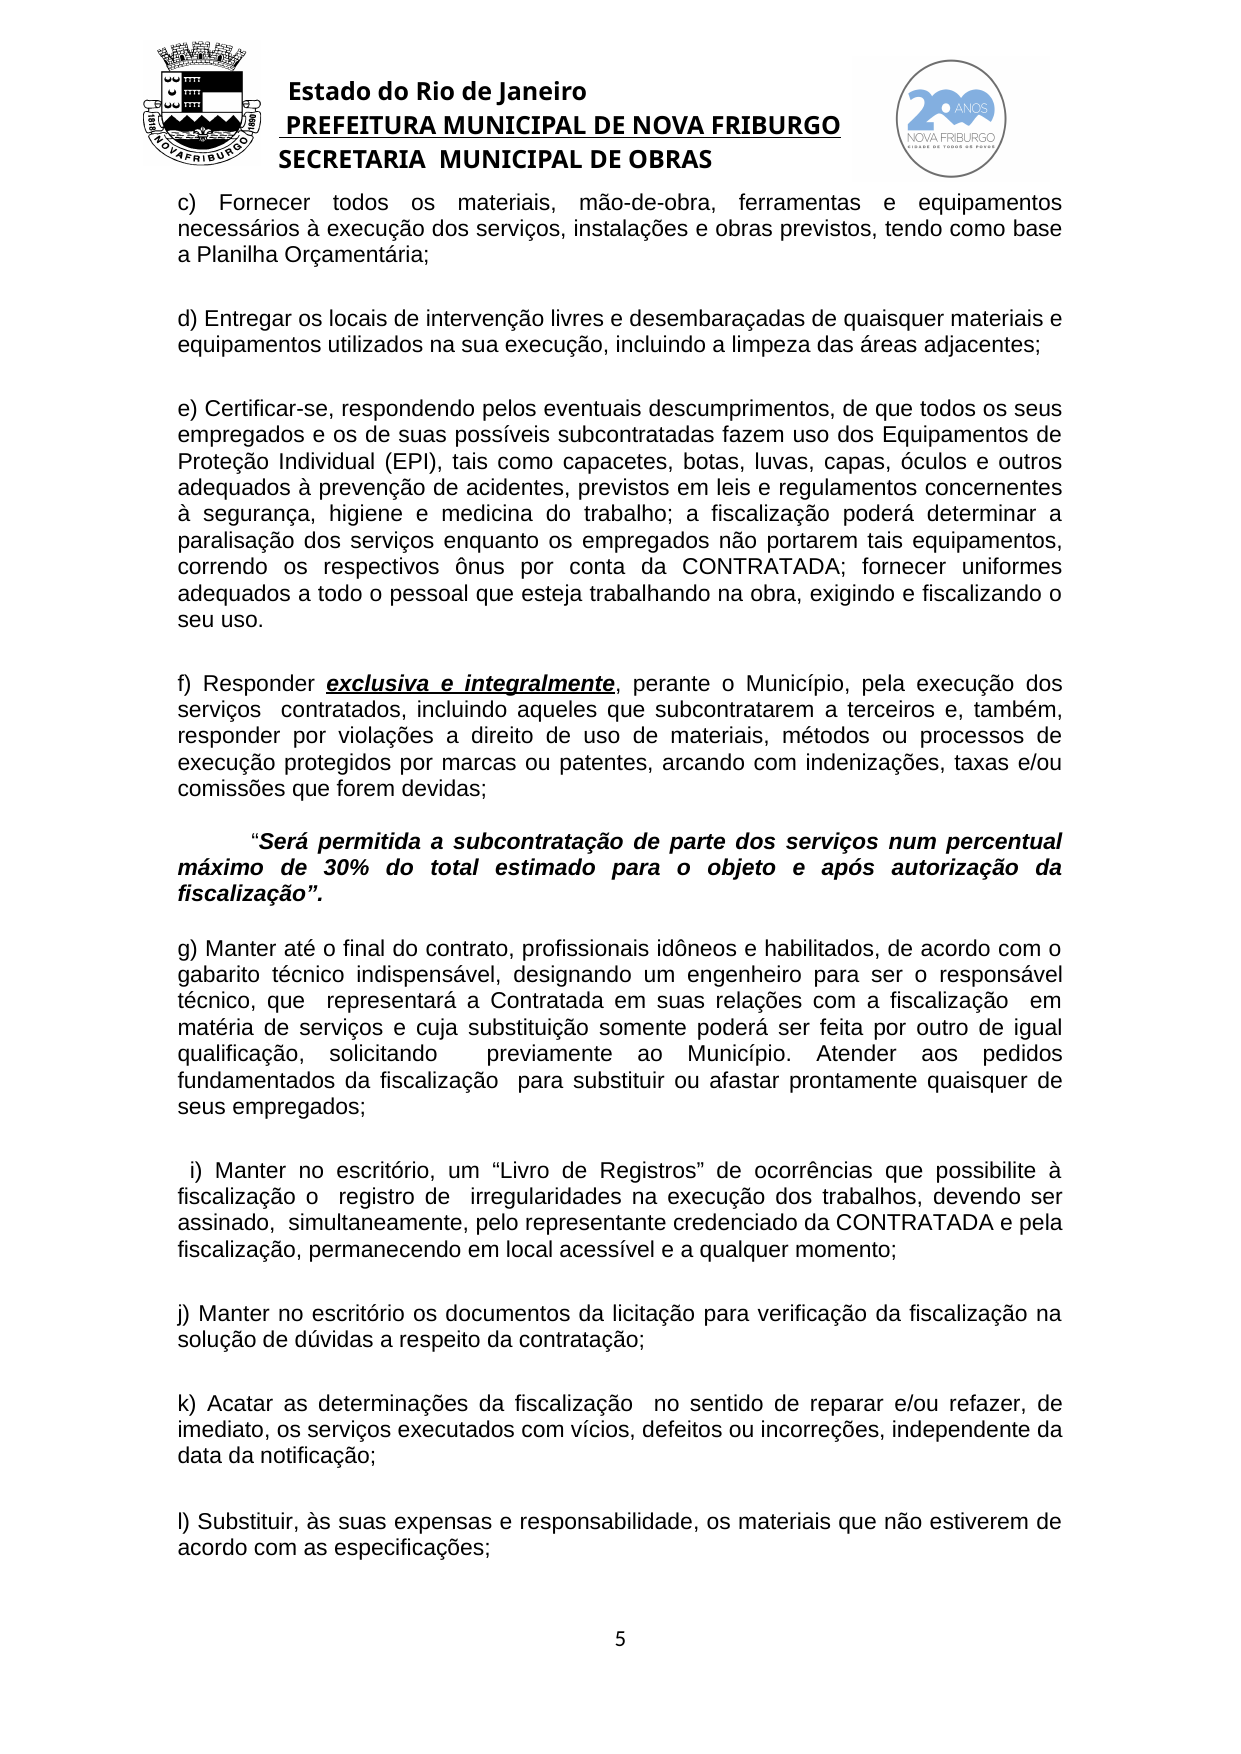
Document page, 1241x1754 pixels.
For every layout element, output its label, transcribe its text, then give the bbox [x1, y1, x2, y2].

picture [142, 40, 262, 166]
picture [852, 56, 1050, 182]
text f) Responder exclusiva e integralmente, perante o Município, pela execução dos serviços contratados, incluindo aqueles que subcontratarem a terceiros e, também, responder por violações a direito de uso de materiais, métodos ou processos de execução protegidos por marcas ou patentes, arcando com indenizações, taxas e/ou comissões que forem devidas; [177, 669, 1063, 801]
text l) Substituir, às suas expensas e responsabilidade, os materiais que não estiverem de acordo com as especificações; [177, 1508, 1063, 1560]
text “Será permitida a subcontratação de parte dos serviços num percentual máximo de 30% do total estimado para o objeto e após autorização da fiscalização”. [177, 828, 1063, 907]
text i) Manter no escritório, um “Livro de Registros” de ocorrências que possibilite à fiscalização o registro de irregularidades na execução dos trabalhos, devendo ser assinado, simultaneamente, pelo representante credenciado da CONTRATADA e pela fiscalização, permanecendo em local acessível e a qualquer momento; [177, 1157, 1063, 1262]
text c) Fornecer todos os materiais, mão-de-obra, ferramentas e equipamentos necessários à execução dos serviços, instalações e obras previstos, tendo como base a Planilha Orçamentária; [177, 188, 1063, 267]
text d) Entregar os locais de intervenção livres e desembaraçadas de quaisquer materiais e equipamentos utilizados na sua execução, incluindo a limpeza das áreas adjacentes; [177, 305, 1063, 358]
text j) Manter no escritório os documentos da licitação para verificação da fiscalização na solução de dúvidas a respeito da contratação; [177, 1299, 1063, 1352]
text k) Acatar as determinações da fiscalização no sentido de reparar e/ou refazer, de imediato, os serviços executados com vícios, defeitos ou incorreções, independente da data da notificação; [177, 1389, 1063, 1469]
text g) Manter até o final do contrato, profissionais idôneos e habilitados, de acordo com o gabarito técnico indispensável, designando um engenheiro para ser o responsável técnico, que representará a Contratada em suas relações com a fiscalização em matéria de serviços e cuja substituição somente poderá ser feita por outro de igual qualificação, solicitando previamente ao Município. Atender aos pedidos fundamentados da fiscalização para substituir ou afastar prontamente quaisquer de seus empregados; [177, 935, 1063, 1119]
text e) Certificar-se, respondendo pelos eventuais descumprimentos, de que todos os seus empregados e os de suas possíveis subcontratadas fazem uso dos Equipamentos de Proteção Individual (EPI), tais como capacetes, botas, luvas, capas, óculos e outros adequados à prevenção de acidentes, previstos em leis e regulamentos concernentes à segurança, higiene e medicina do trabalho; a fiscalização poderá determinar a paralisação dos serviços enquanto os empregados não portarem tais equipamentos, correndo os respectivos ônus por conta da CONTRATADA; fornecer uniformes adequados a todo o pessoal que esteja trabalhando na obra, exigindo e fiscalizando o seu uso. [177, 395, 1063, 632]
